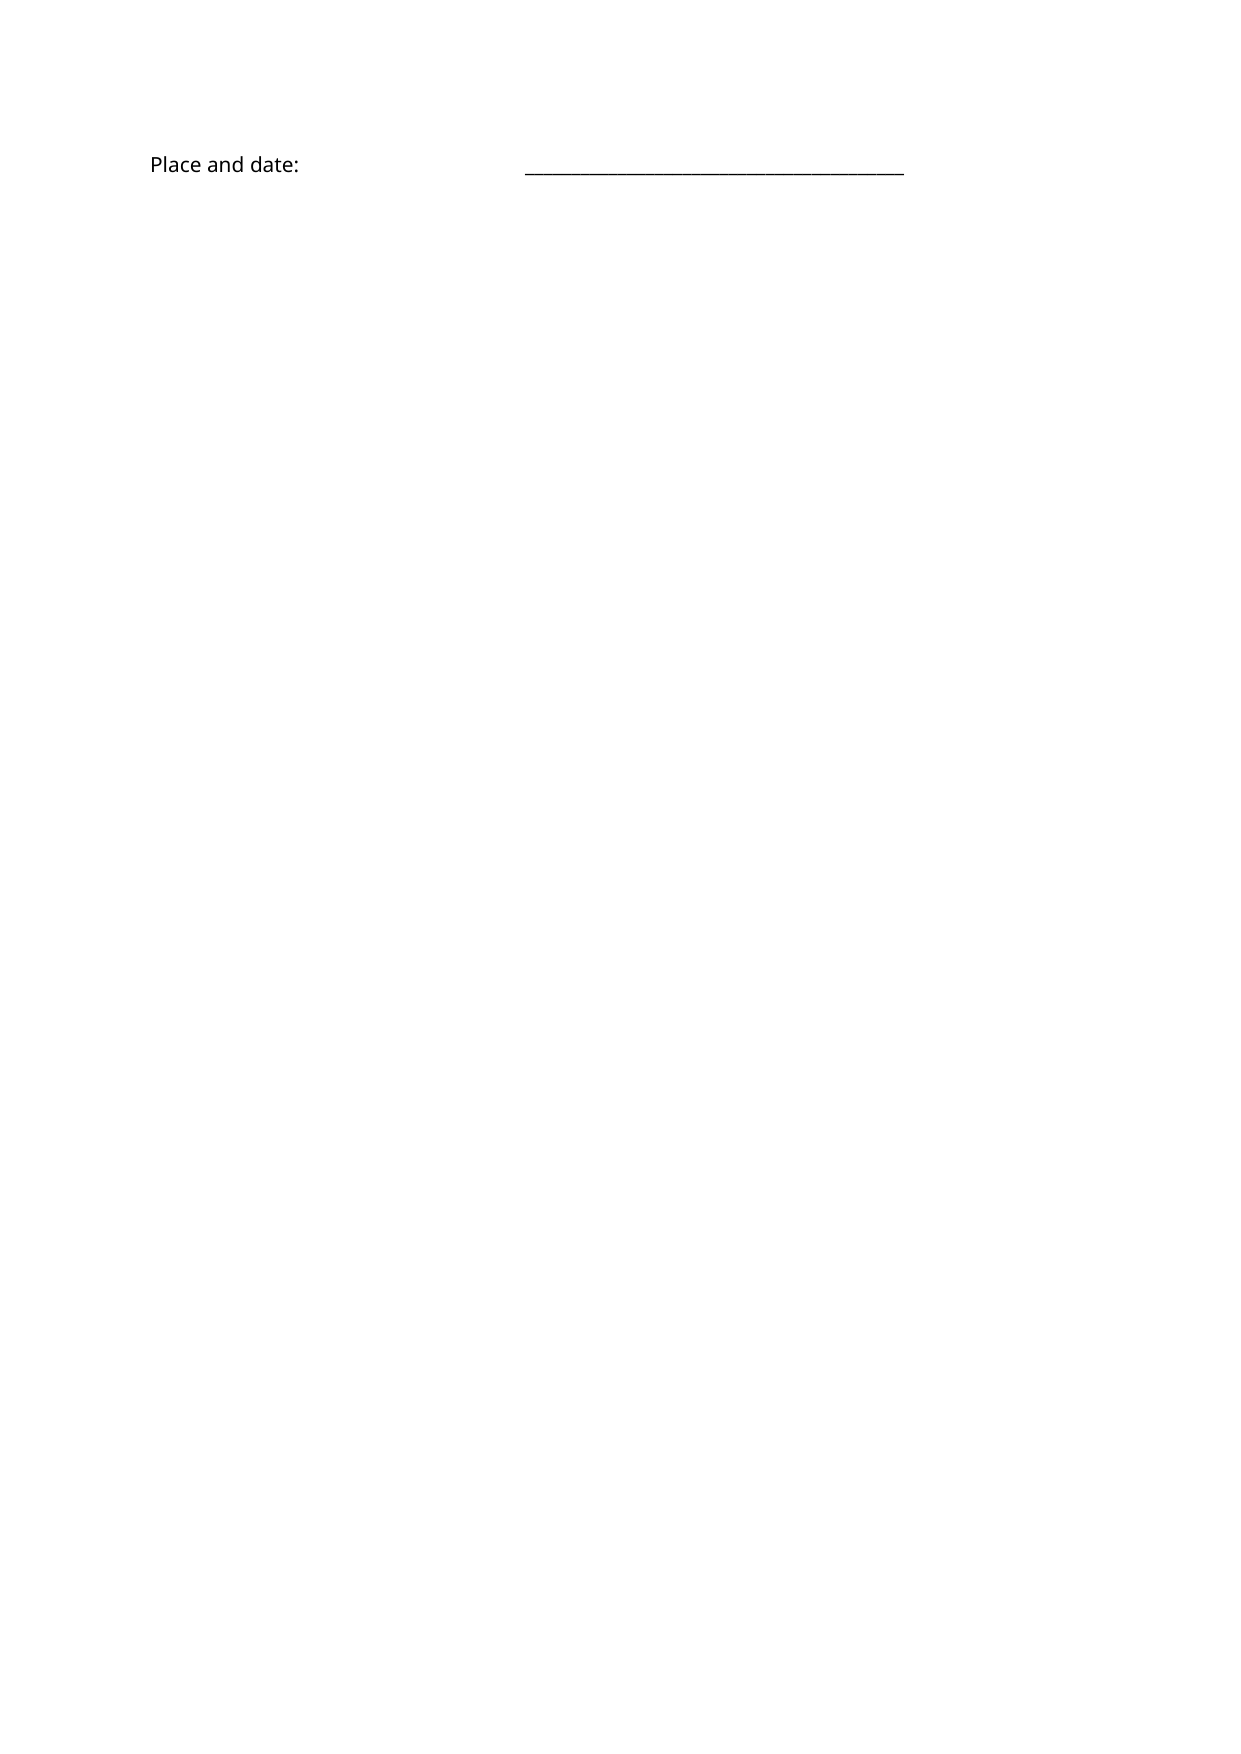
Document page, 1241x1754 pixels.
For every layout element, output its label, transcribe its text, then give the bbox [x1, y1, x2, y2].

text Place and date: _________________________________________ [150, 150, 1090, 178]
